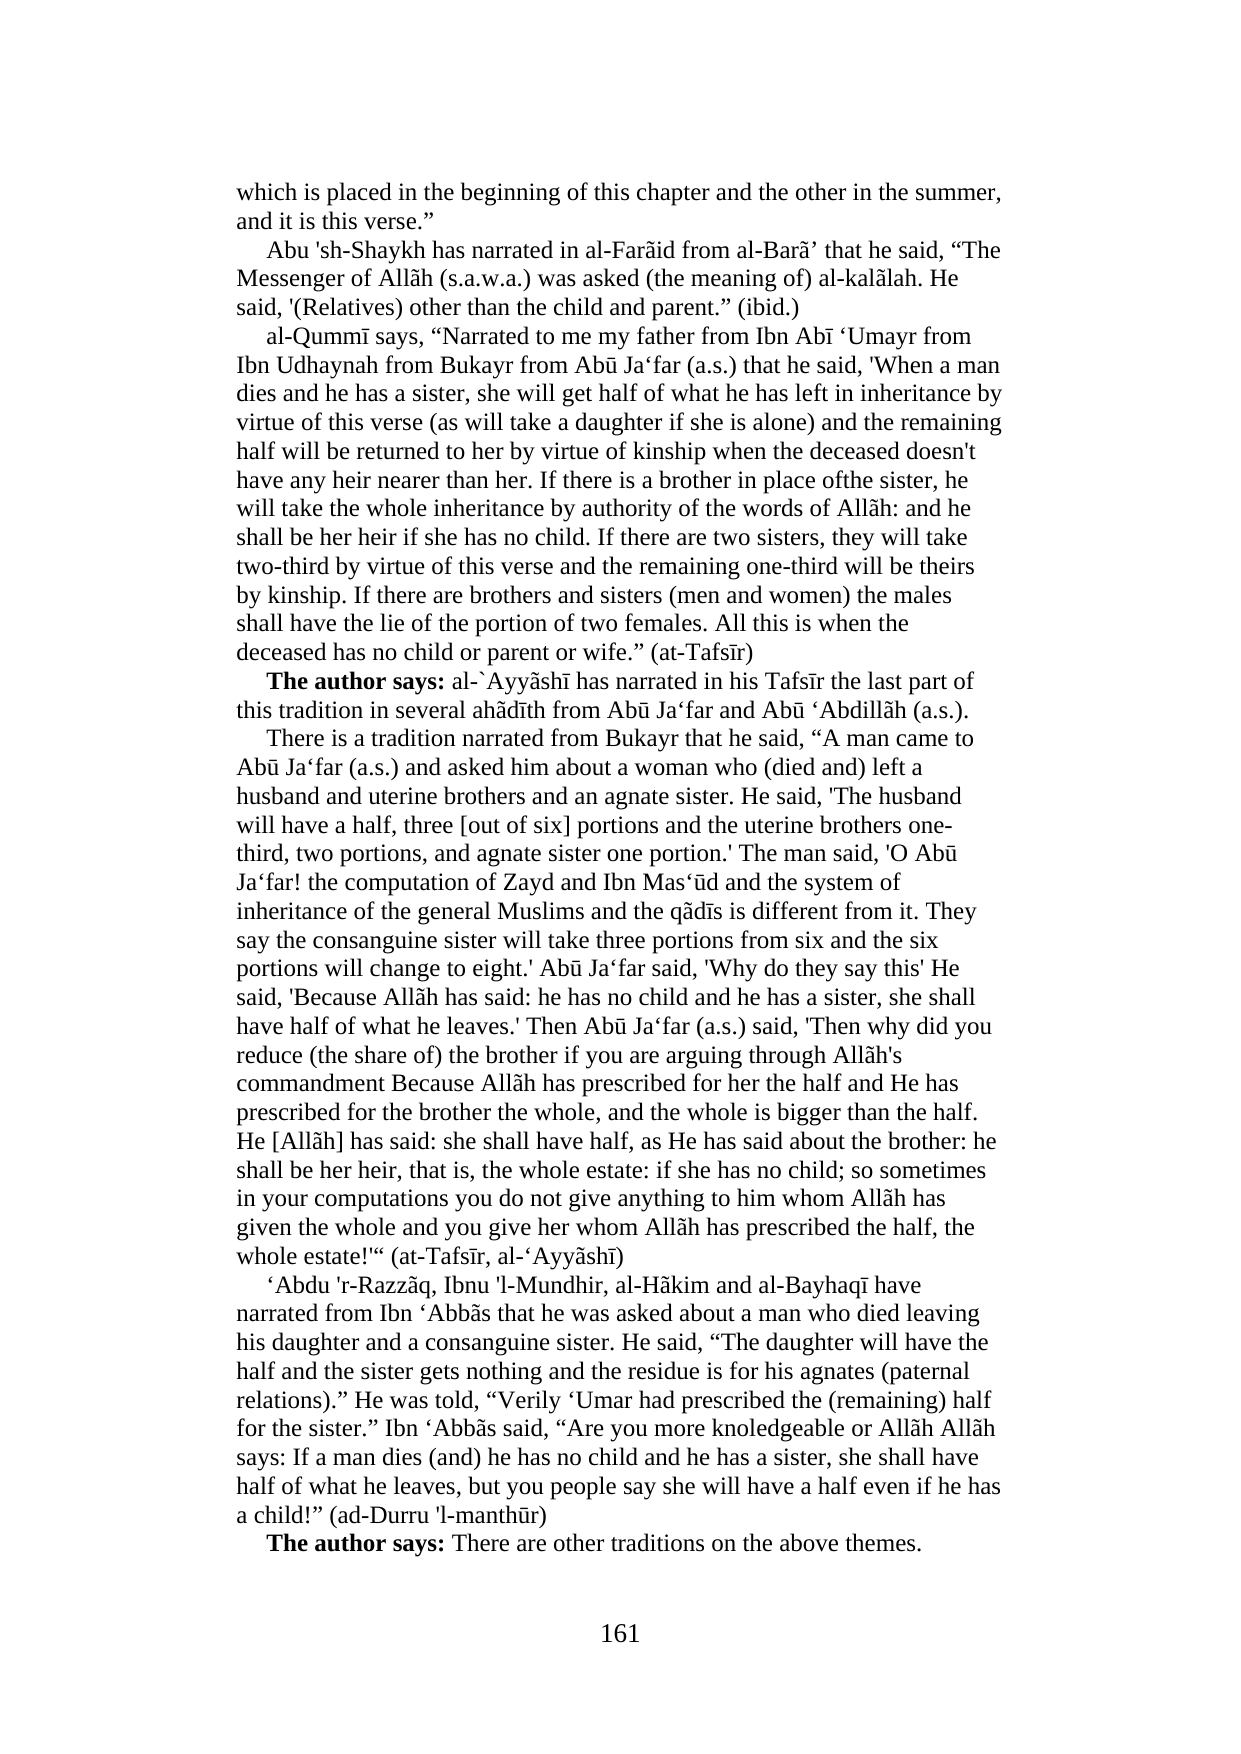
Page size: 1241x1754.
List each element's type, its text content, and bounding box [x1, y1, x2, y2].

text The author says: al-`Ayyãshī has narrated in his Tafsīr the last part of this tradition in several ahãdīth from Abū Ja‘far and Abū ‘Abdillãh (a.s.). [236, 666, 1004, 723]
text The author says: There are other traditions on the above themes. [236, 1528, 1004, 1557]
text There is a tradition narrated from Bukayr that he said, “A man came to Abū Ja‘far (a.s.) and asked him about a woman who (died and) left a husband and uterine brothers and an agnate sister. He said, 'The husband will have a half, three [out of six] portions and the uterine brothers one-third, two portions, and agnate sister one portion.' The man said, 'O Abū Ja‘far! the computation of Zayd and Ibn Mas‘ūd and the system of inheritance of the general Muslims and the qãdīs is different from it. They say the consanguine sister will take three portions from six and the six portions will change to eight.' Abū Ja‘far said, 'Why do they say this' He said, 'Because Allãh has said: he has no child and he has a sister, she shall have half of what he leaves.' Then Abū Ja‘far (a.s.) said, 'Then why did you reduce (the share of) the brother if you are arguing through Allãh's commandment Because Allãh has prescribed for her the half and He has prescribed for the brother the whole, and the whole is bigger than the half. He [Allãh] has said: she shall have half, as He has said about the brother: he shall be her heir, that is, the whole estate: if she has no child; so sometimes in your computations you do not give anything to him whom Allãh has given the whole and you give her whom Allãh has prescribed the half, the whole estate!'“ (at-Tafsīr, al-‘Ayyãshī) [236, 723, 1004, 1270]
text Abu 'sh-Shaykh has narrated in al-Farãid from al-Barã’ that he said, “The Messenger of Allãh (s.a.w.a.) was asked (the meaning of) al-kalãlah. He said, '(Relatives) other than the child and parent.” (ibid.) [236, 235, 1004, 321]
text ‘Abdu 'r-Razzãq, Ibnu 'l-Mundhir, al-Hãkim and al-Bayhaqī have narrated from Ibn ‘Abbãs that he was asked about a man who died leaving his daughter and a consanguine sister. He said, “The daughter will have the half and the sister gets nothing and the residue is for his agnates (paternal relations).” He was told, “Verily ‘Umar had prescribed the (remaining) half for the sister.” Ibn ‘Abbãs said, “Are you more knoledgeable or Allãh Allãh says: If a man dies (and) he has no child and he has a sister, she shall have half of what he leaves, but you people say she will have a half even if he has a child!” (ad-Durru 'l-manthūr) [236, 1270, 1004, 1528]
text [236, 177, 1004, 235]
text al-Qummī says, “Narrated to me my father from Ibn Abī ‘Umayr from Ibn Udhaynah from Bukayr from Abū Ja‘far (a.s.) that he said, 'When a man dies and he has a sister, she will get half of what he has left in inheritance by virtue of this verse (as will take a daughter if she is alone) and the remaining half will be returned to her by virtue of kinship when the deceased doesn't have any heir nearer than her. If there is a brother in place ofthe sister, he will take the whole inheritance by authority of the words of Allãh: and he shall be her heir if she has no child. If there are two sisters, they will take two-third by virtue of this verse and the remaining one-third will be theirs by kinship. If there are brothers and sisters (men and women) the males shall have the lie of the portion of two females. All this is when the deceased has no child or parent or wife.” (at-Tafsīr) [236, 321, 1004, 666]
